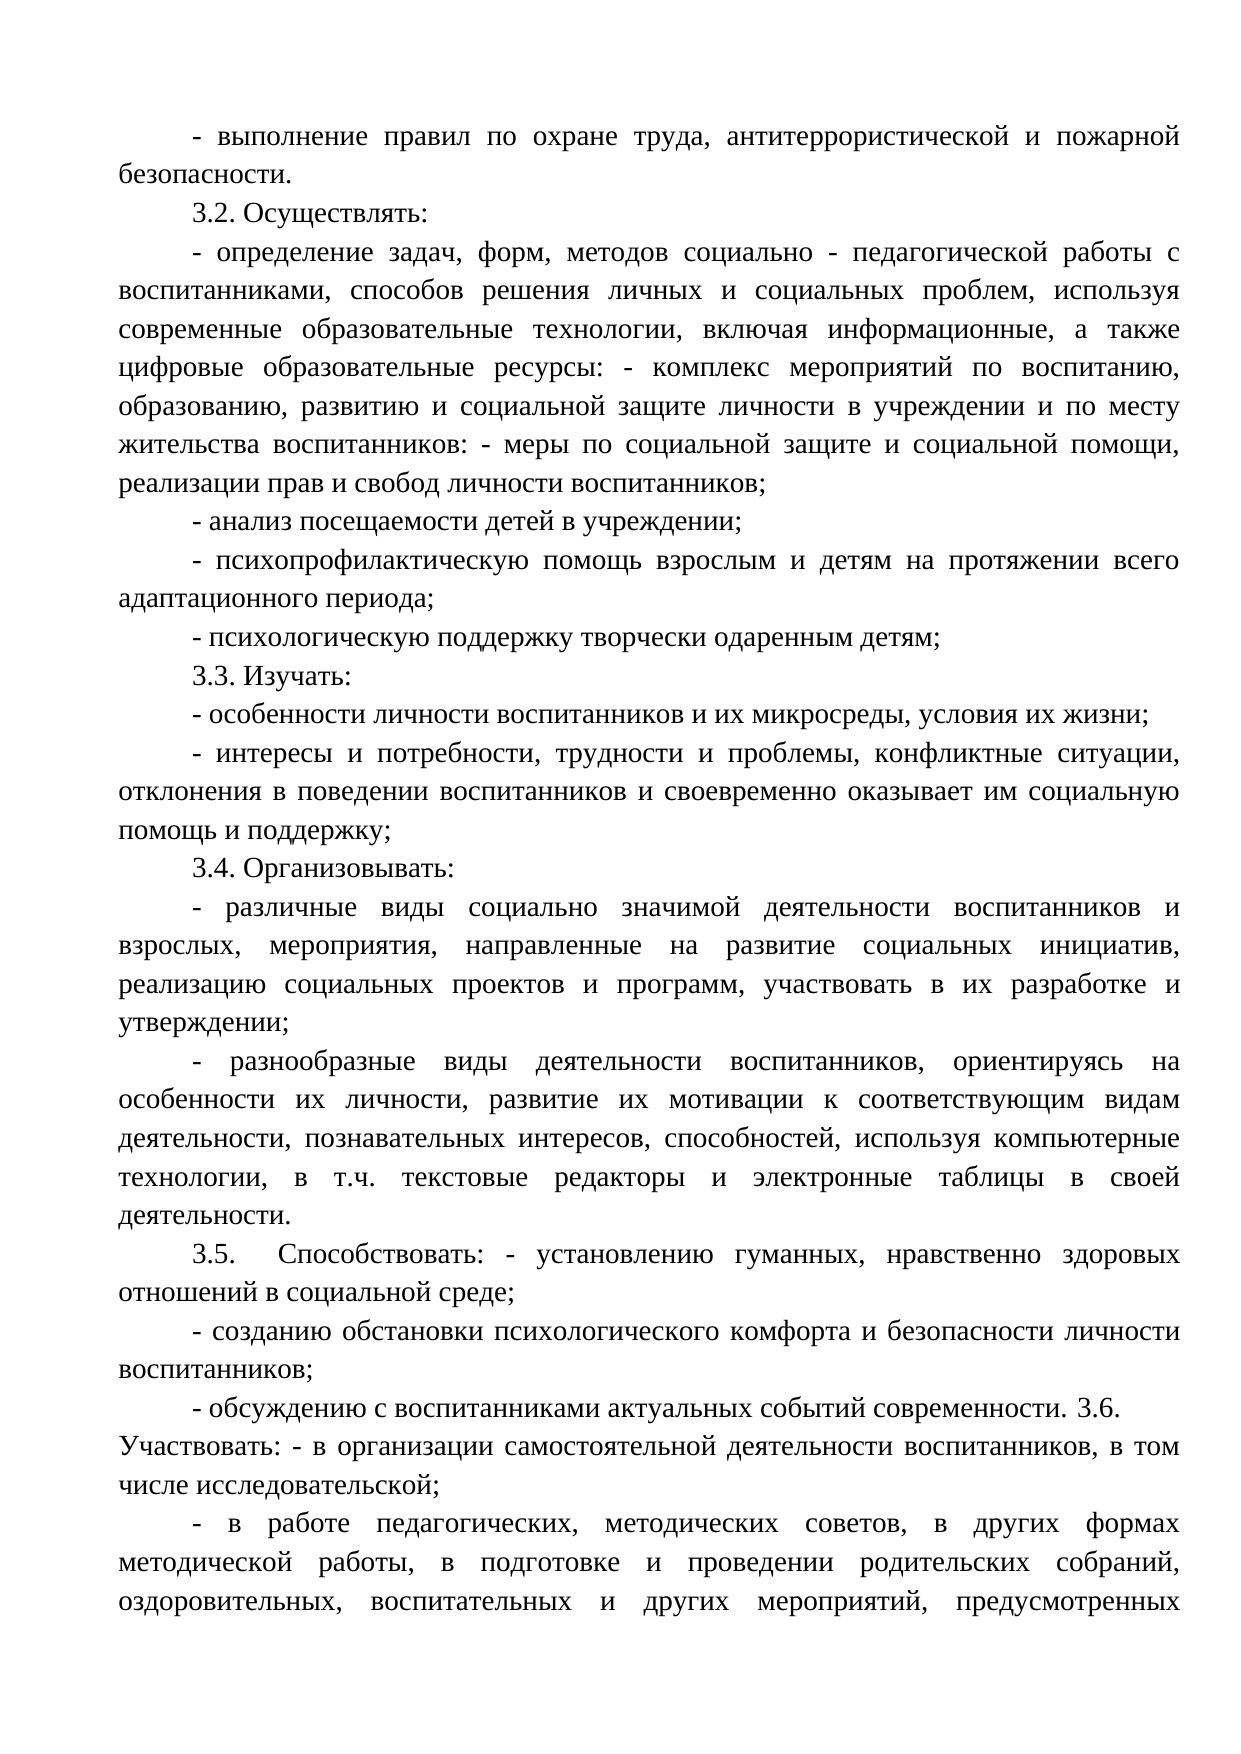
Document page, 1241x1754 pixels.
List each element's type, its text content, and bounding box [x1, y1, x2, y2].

text 3.3. Изучать: [118, 658, 1181, 691]
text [118, 1506, 1181, 1616]
text - анализ посещаемости детей в учреждении; [118, 503, 1181, 537]
text - созданию обстановки психологического комфорта и безопасности личности воспитанников; [118, 1313, 1181, 1385]
text - психологическую поддержку творчески одаренным детям; [118, 619, 1181, 653]
text - разнообразные виды деятельности воспитанников, ориентируясь на особенности их личности, развитие их мотивации к соответствующим видам деятельности, познавательных интересов, способностей, используя компьютерные технологии, в т.ч. текстовые редакторы и электронные таблицы в своей деятельности. [118, 1043, 1181, 1231]
text - выполнение правил по охране труда, антитеррористической и пожарной безопасности. [118, 118, 1181, 190]
text 3.4. Организовывать: [118, 850, 1181, 884]
text - психопрофилактическую помощь взрослым и детям на протяжении всего адаптационного периода; [118, 542, 1181, 614]
text - определение задач, форм, методов социально - педагогической работы с воспитанниками, способов решения личных и социальных проблем, используя современные образовательные технологии, включая информационные, а также цифровые образовательные ресурсы: - комплекс мероприятий по воспитанию, образованию, развитию и социальной защите личности в учреждении и по месту жительства воспитанников: - меры по социальной защите и социальной помощи, реализации прав и свобод личности воспитанников; [118, 234, 1181, 498]
text - обсуждению с воспитанниками актуальных событий современности. 3.6. Участвовать: - в организации самостоятельной деятельности воспитанников, в том числе исследовательской; [118, 1390, 1181, 1501]
text - особенности личности воспитанников и их микросреды, условия их жизни; [118, 696, 1181, 730]
text 3.2. Осуществлять: [118, 195, 1181, 229]
text - интересы и потребности, трудности и проблемы, конфликтные ситуации, отклонения в поведении воспитанников и своевременно оказывает им социальную помощь и поддержку; [118, 735, 1181, 845]
text - различные виды социально значимой деятельности воспитанников и взрослых, мероприятия, направленные на развитие социальных инициатив, реализацию социальных проектов и программ, участвовать в их разработке и утверждении; [118, 889, 1181, 1038]
text 3.5. Способствовать: - установлению гуманных, нравственно здоровых отношений в социальной среде; [118, 1236, 1181, 1308]
